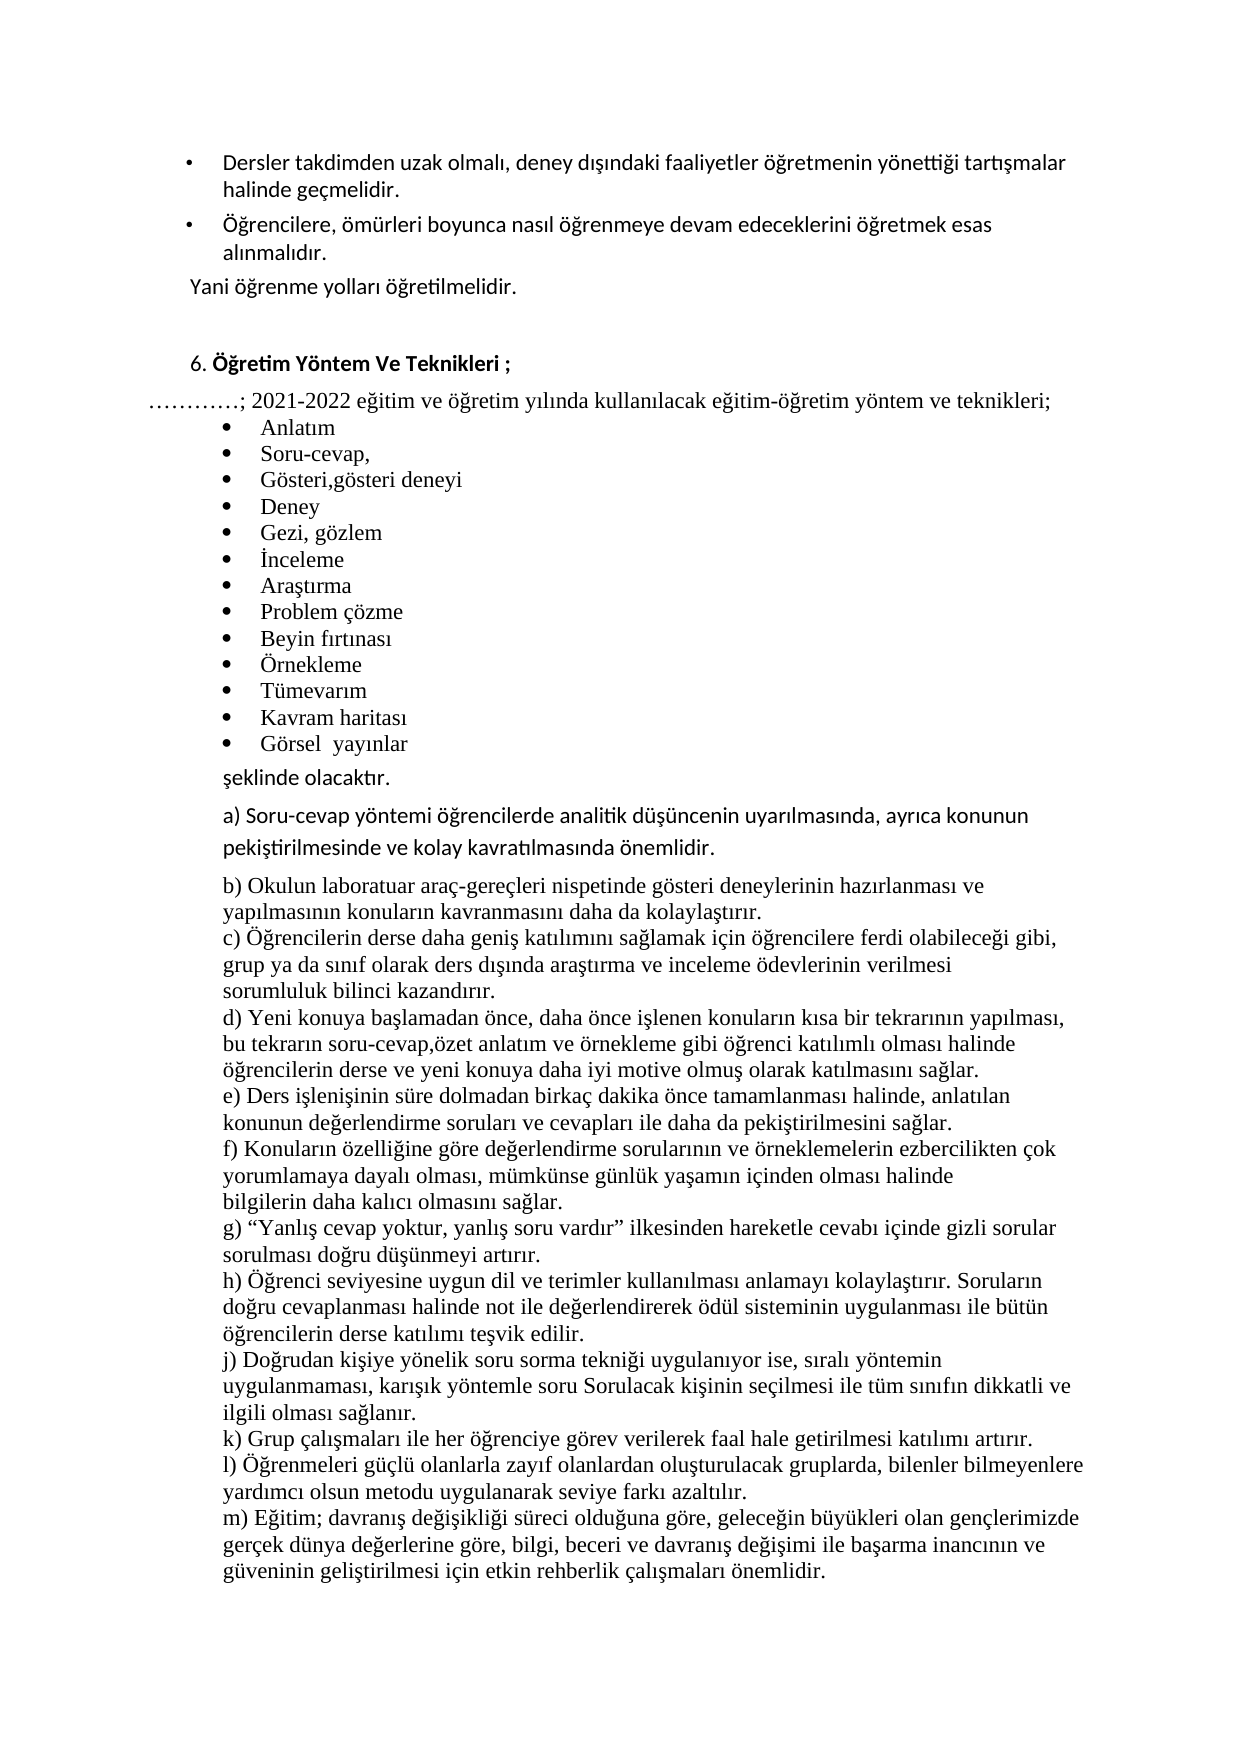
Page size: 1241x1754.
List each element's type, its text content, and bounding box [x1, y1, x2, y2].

list Problem çözme [223, 598, 1093, 625]
list bilgilerin daha kalıcı olmasını sağlar. g) “Yanlış cevap yoktur, yanlış soru vardır” ilkesinden hareketle cevabı içinde gizli sorular sorulması doğru düşünmeyi artırır. [223, 1188, 1093, 1267]
list …………; 2021-2022 eğitim ve öğretim yılında kullanılacak eğitim-öğretim yöntem ve teknikleri; [148, 387, 1093, 414]
list Örnekleme [223, 651, 1093, 677]
list Dersler takdimden uzak olmalı, deney dışındaki faaliyetler öğretmenin yönettiği tartışmalar halinde geçmelidir. [185, 148, 1093, 204]
list Gezi, gözlem [223, 519, 1093, 546]
list j) Doğrudan kişiye yönelik soru sorma tekniği uygulanıyor ise, sıralı yöntemin uygulanmaması, karışık yöntemle soru Sorulacak kişinin seçilmesi ile tüm sınıfın dikkatli ve ilgili olması sağlanır. [223, 1346, 1093, 1425]
list Görsel yayınlar [223, 730, 1093, 756]
list Tümevarım [223, 677, 1093, 704]
list Gösteri,gösteri deneyi [223, 467, 1093, 493]
list Öğrencilere, ömürleri boyunca nasıl öğrenmeye devam edeceklerini öğretmek esas alınmalıdır. [185, 210, 1093, 266]
list Kavram haritası [223, 704, 1093, 730]
list Deney [223, 493, 1093, 519]
list l) Öğrenmeleri güçlü olanlarla zayıf olanlardan oluşturulacak gruplarda, bilenler bilmeyenlere yardımcı olsun metodu uygulanarak seviye farkı azaltılır. [223, 1452, 1093, 1504]
text şeklinde olacaktır. [223, 763, 1093, 791]
list k) Grup çalışmaları ile her öğrenciye görev verilerek faal hale getirilmesi katılımı artırır. [223, 1425, 1093, 1452]
list sorumluluk bilinci kazandırır. [223, 977, 1093, 1003]
list b) Okulun laboratuar araç-gereçleri nispetinde gösteri deneylerinin hazırlanması ve yapılmasının konuların kavranmasını daha da kolaylaştırır. [223, 872, 1093, 924]
list Anlatım [223, 414, 1093, 440]
text Yani öğrenme yolları öğretilmelidir. [190, 272, 1093, 300]
list İnceleme [223, 546, 1093, 572]
text 6. Öğretim Yöntem Ve Teknikleri ; [190, 349, 1093, 377]
list Beyin fırtınası [223, 625, 1093, 651]
list Soru-cevap, [223, 440, 1093, 467]
list Araştırma [223, 572, 1093, 598]
list m) Eğitim; davranış değişikliği süreci olduğuna göre, geleceğin büyükleri olan gençlerimizde gerçek dünya değerlerine göre, bilgi, beceri ve davranış değişimi ile başarma inancının ve güveninin geliştirilmesi için etkin rehberlik çalışmaları önemlidir. [223, 1504, 1093, 1583]
text a) Soru-cevap yöntemi öğrencilerde analitik düşüncenin uyarılmasında, ayrıca konunun pekiştirilmesinde ve kolay kavratılmasında önemlidir. [223, 801, 1093, 861]
list e) Ders işlenişinin süre dolmadan birkaç dakika önce tamamlanması halinde, anlatılan konunun değerlendirme soruları ve cevapları ile daha da pekiştirilmesini sağlar. [223, 1083, 1093, 1135]
list h) Öğrenci seviyesine uygun dil ve terimler kullanılması anlamayı kolaylaştırır. Soruların doğru cevaplanması halinde not ile değerlendirerek ödül sisteminin uygulanması ile bütün öğrencilerin derse katılımı teşvik edilir. [223, 1267, 1093, 1346]
list d) Yeni konuya başlamadan önce, daha önce işlenen konuların kısa bir tekrarının yapılması, bu tekrarın soru-cevap,özet anlatım ve örnekleme gibi öğrenci katılımlı olması halinde öğrencilerin derse ve yeni konuya daha iyi motive olmuş olarak katılmasını sağlar. [223, 1003, 1093, 1083]
list c) Öğrencilerin derse daha geniş katılımını sağlamak için öğrencilere ferdi olabileceği gibi, grup ya da sınıf olarak ders dışında araştırma ve inceleme ödevlerinin verilmesi [223, 924, 1093, 977]
list f) Konuların özelliğine göre değerlendirme sorularının ve örneklemelerin ezbercilikten çok yorumlamaya dayalı olması, mümkünse günlük yaşamın içinden olması halinde [223, 1135, 1093, 1188]
